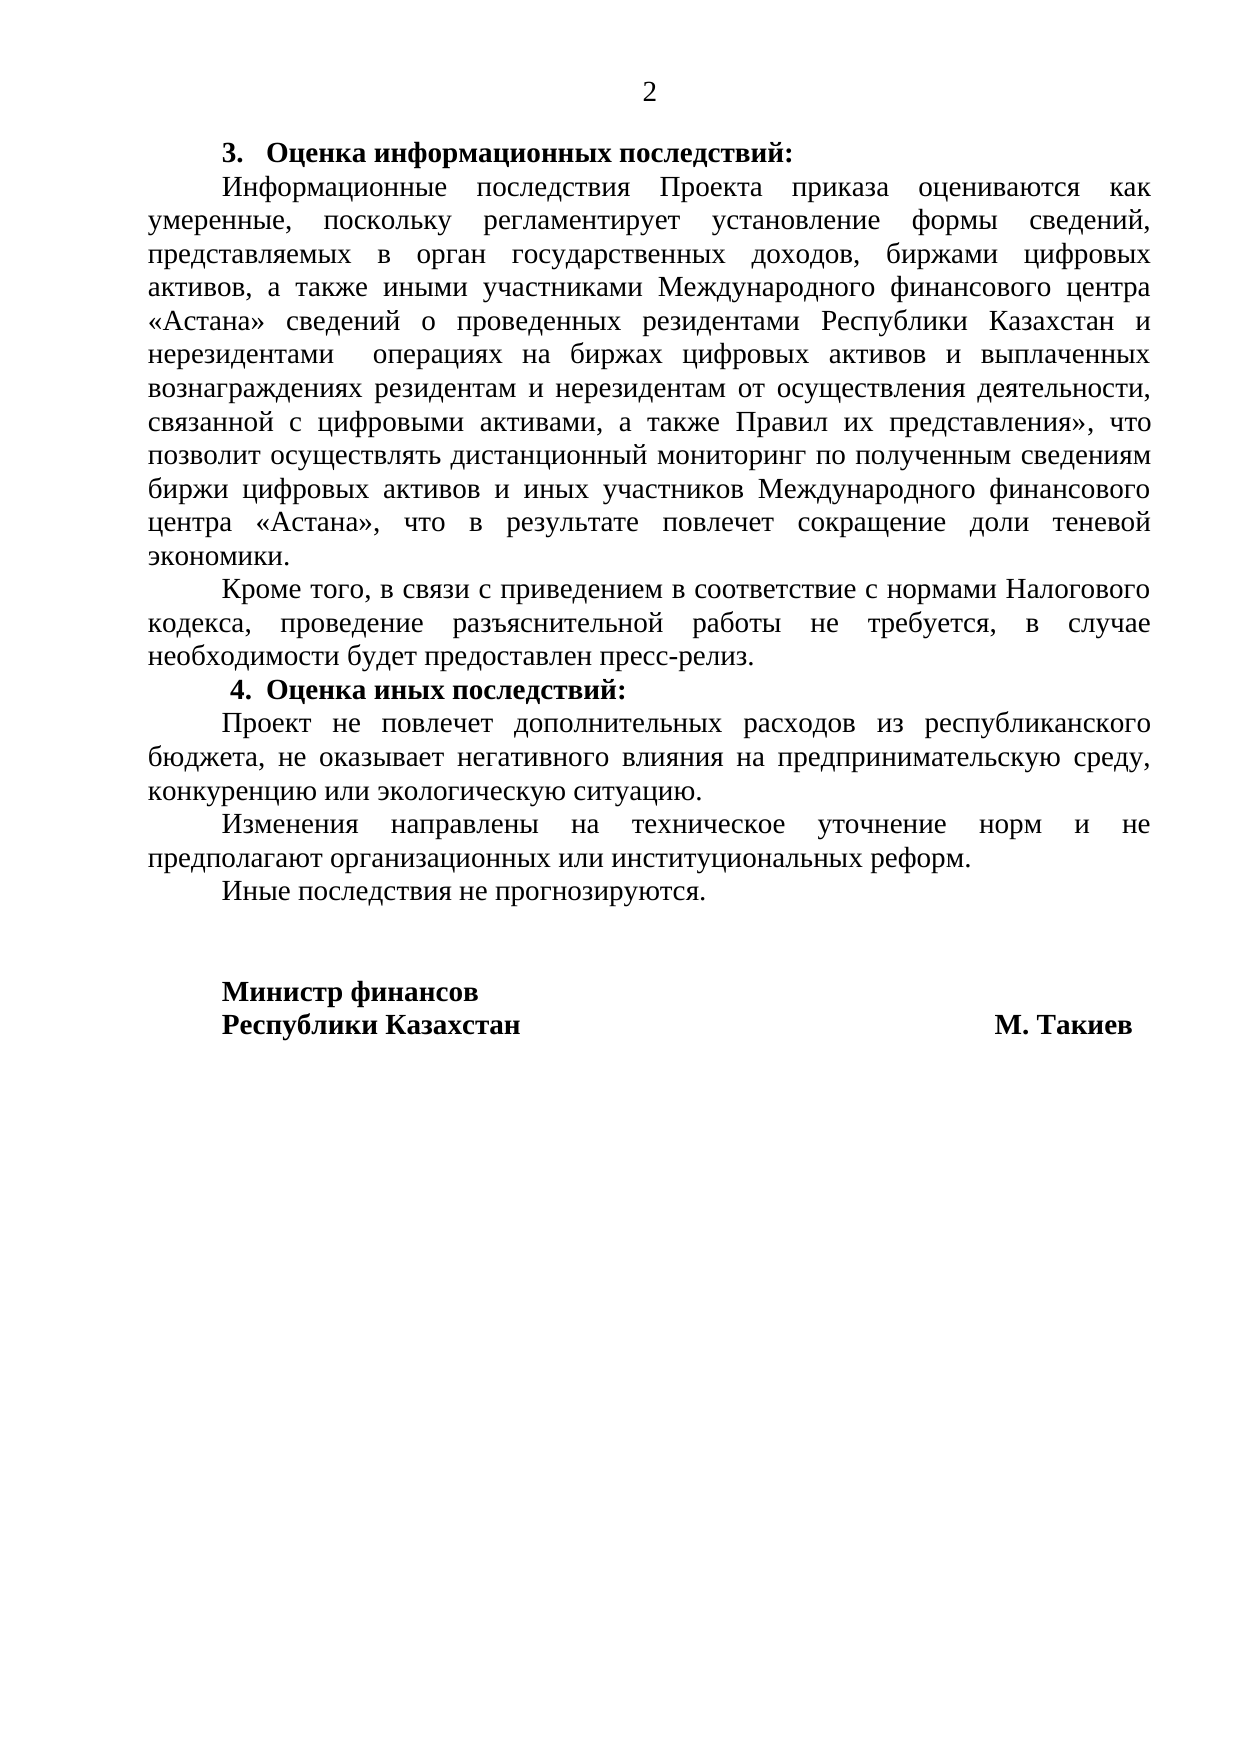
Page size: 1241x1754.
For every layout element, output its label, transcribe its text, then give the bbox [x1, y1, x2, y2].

text Изменения направлены на техническое уточнение норм и не предполагают организационных или институциональных реформ. [148, 806, 1152, 873]
text 3. Оценка информационных последствий: [148, 135, 1152, 169]
text Республики Казахстан М. Такиев [148, 1007, 1152, 1041]
text Проект не повлечет дополнительных расходов из республиканского бюджета, не оказывает негативного влияния на предпринимательскую среду, конкуренцию или экологическую ситуацию. [148, 706, 1152, 806]
text Иные последствия не прогнозируются. [148, 873, 1152, 907]
text Информационные последствия Проекта приказа оцениваются как умеренные, поскольку регламентирует установление формы сведений, представляемых в орган государственных доходов, биржами цифровых активов, а также иными участниками Международного финансового центра «Астана» сведений о проведенных резидентами Республики Казахстан и нерезидентами операциях на биржах цифровых активов и выплаченных вознаграждениях резидентам и нерезидентам от осуществления деятельности, связанной с цифровыми активами, а также Правил их представления», что позволит осуществлять дистанционный мониторинг по полученным сведениям биржи цифровых активов и иных участников Международного финансового центра «Астана», что в результате повлечет сокращение доли теневой экономики. [148, 169, 1152, 571]
text 4. Оценка иных последствий: [148, 672, 1152, 706]
text Министр финансов [148, 974, 1152, 1007]
text Кроме того, в связи с приведением в соответствие с нормами Налогового кодекса, проведение разъяснительной работы не требуется, в случае необходимости будет предоставлен пресс-релиз. [148, 571, 1152, 672]
